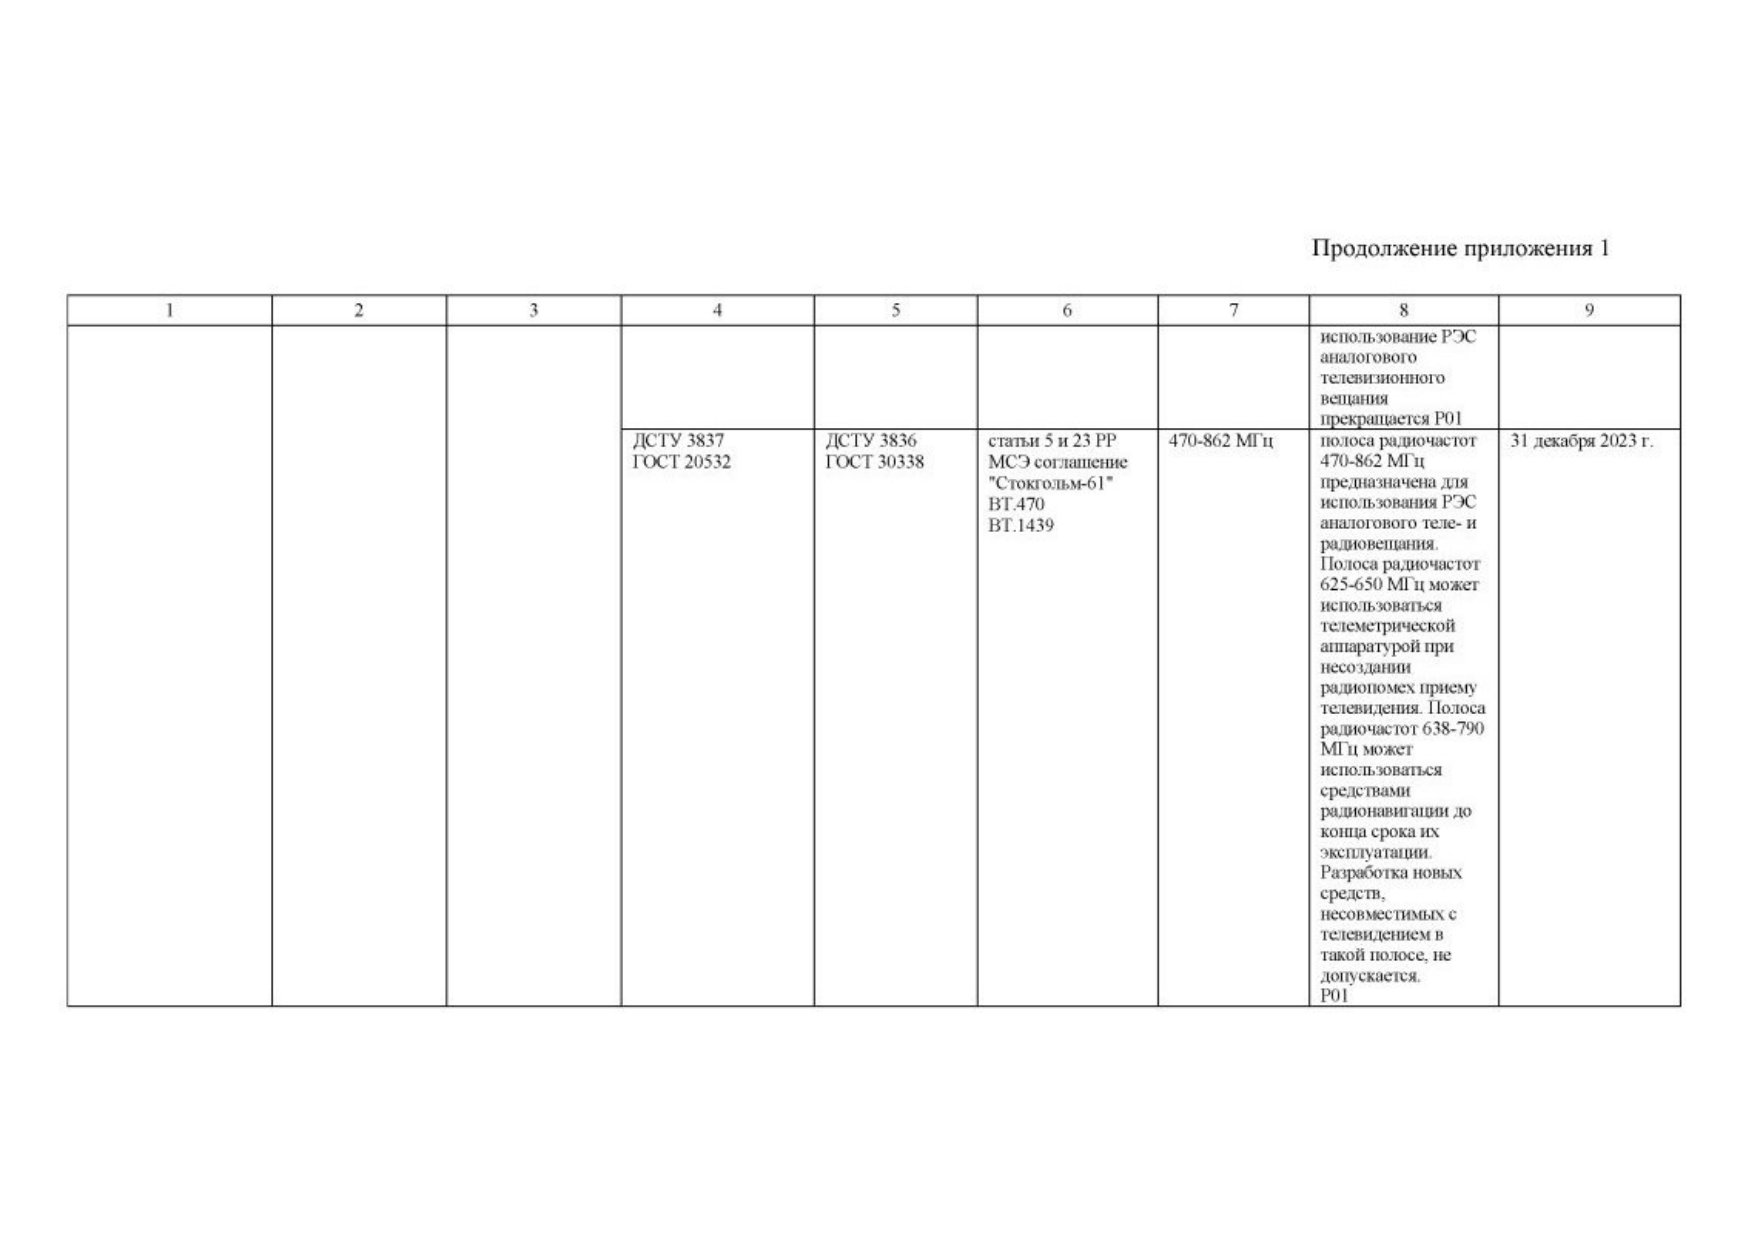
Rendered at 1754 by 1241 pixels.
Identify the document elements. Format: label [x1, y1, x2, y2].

picture [59, 174, 1694, 1109]
